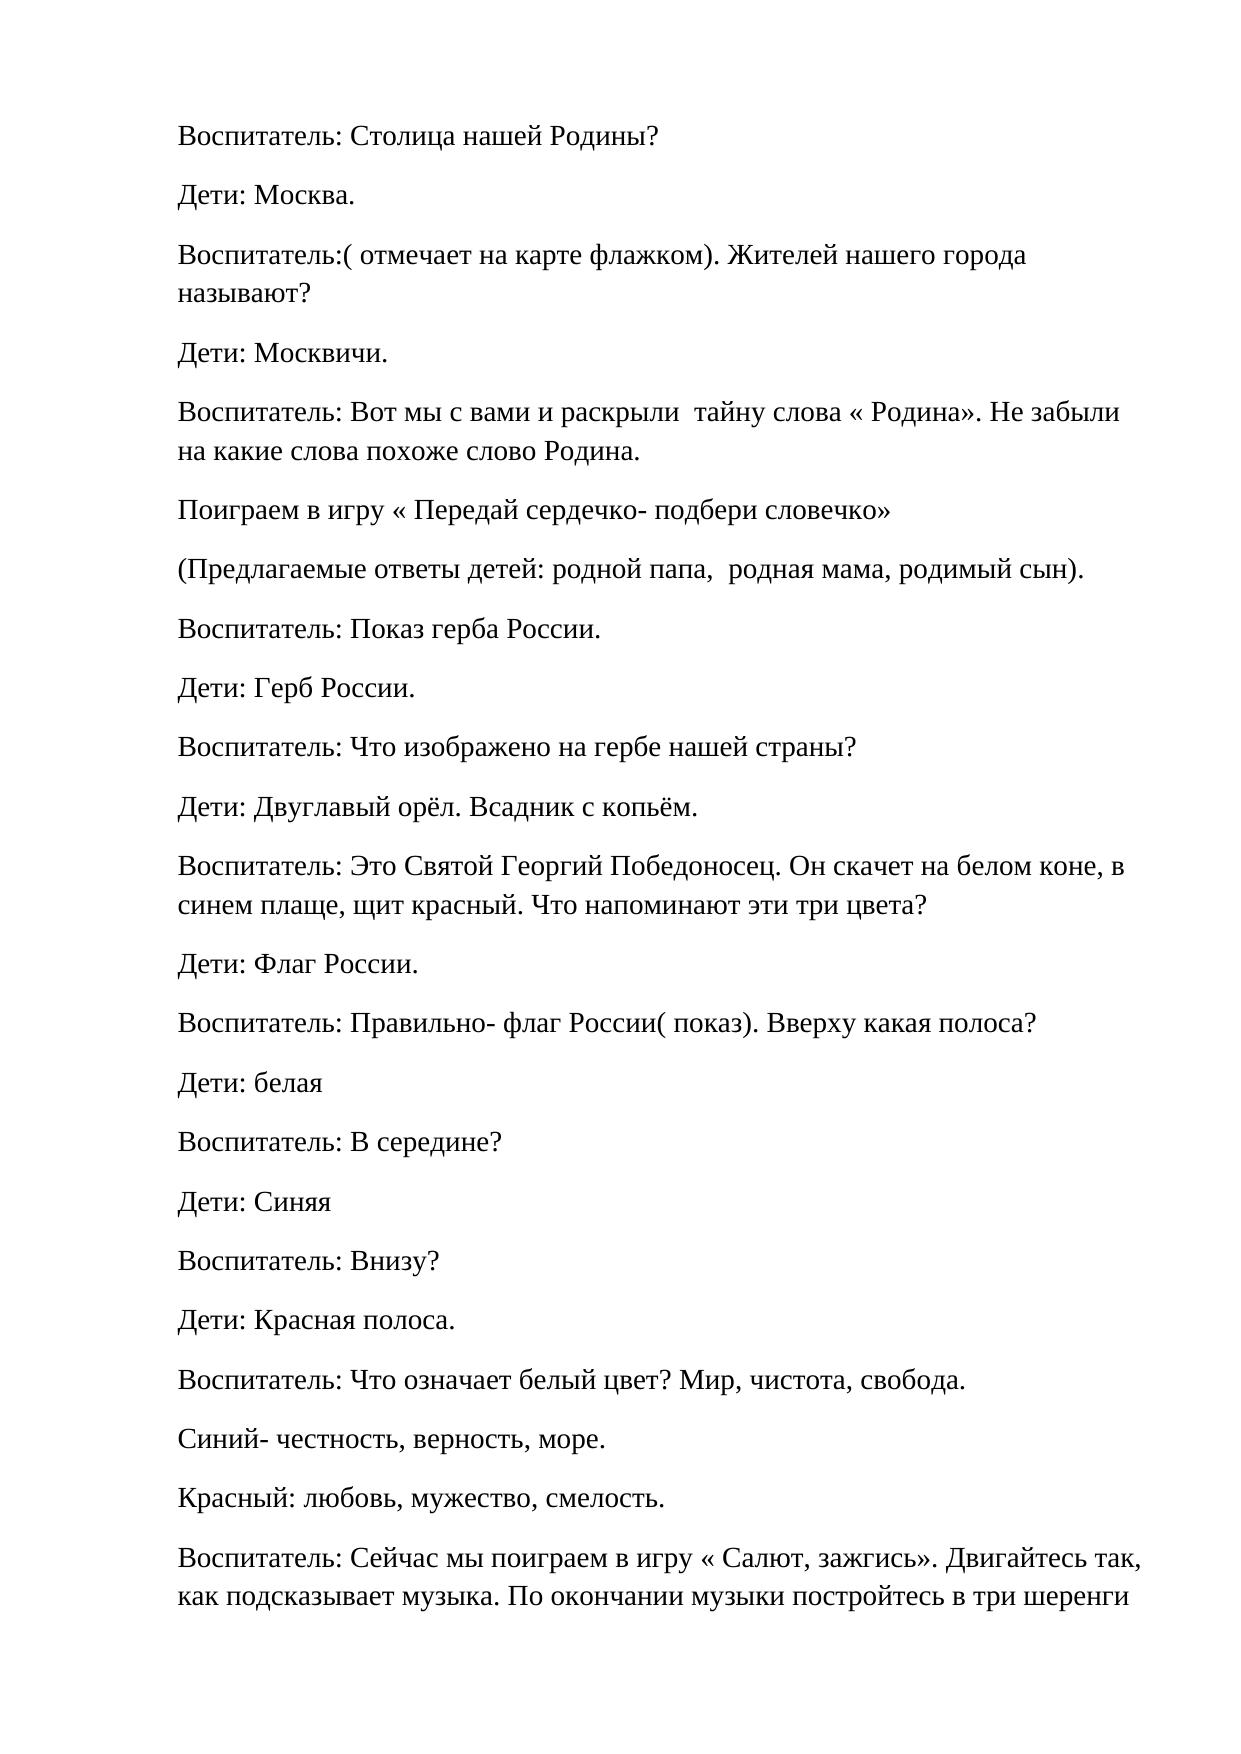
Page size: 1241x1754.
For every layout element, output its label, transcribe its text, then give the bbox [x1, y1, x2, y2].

text Воспитатель: Правильно- флаг России( показ). Вверху какая полоса? [177, 1006, 1152, 1039]
text Воспитатель: Это Святой Георгий Победоносец. Он скачет на белом коне, в синем плаще, щит красный. Что напоминают эти три цвета? [177, 848, 1152, 920]
text Красный: любовь, мужество, смелость. [177, 1481, 1152, 1514]
text Воспитатель: Вот мы с вами и раскрыли тайну слова « Родина». Не забыли на какие слова похоже слово Родина. [177, 394, 1152, 466]
text (Предлагаемые ответы детей: родной папа, родная мама, родимый сын). [177, 551, 1152, 585]
text Дети: белая [177, 1065, 1152, 1098]
text Воспитатель: Столица нашей Родины? [177, 118, 1152, 152]
text Дети: Двуглавый орёл. Всадник с копьём. [177, 789, 1152, 822]
text Воспитатель:( отмечает на карте флажком). Жителей нашего города называют? [177, 237, 1152, 309]
text Синий- честность, верность, море. [177, 1421, 1152, 1455]
text Дети: Флаг России. [177, 946, 1152, 980]
text Дети: Москвичи. [177, 335, 1152, 368]
text Дети: Синяя [177, 1184, 1152, 1217]
text Дети: Красная полоса. [177, 1302, 1152, 1336]
text Поиграем в игру « Передай сердечко- подбери словечко» [177, 492, 1152, 526]
text Воспитатель: Что означает белый цвет? Мир, чистота, свобода. [177, 1362, 1152, 1395]
text Воспитатель: Что изображено на гербе нашей страны? [177, 729, 1152, 763]
text Дети: Герб России. [177, 670, 1152, 704]
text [177, 1540, 1152, 1612]
text Воспитатель: Внизу? [177, 1243, 1152, 1277]
text Воспитатель: В середине? [177, 1124, 1152, 1158]
text Дети: Москва. [177, 177, 1152, 211]
text Воспитатель: Показ герба России. [177, 611, 1152, 644]
